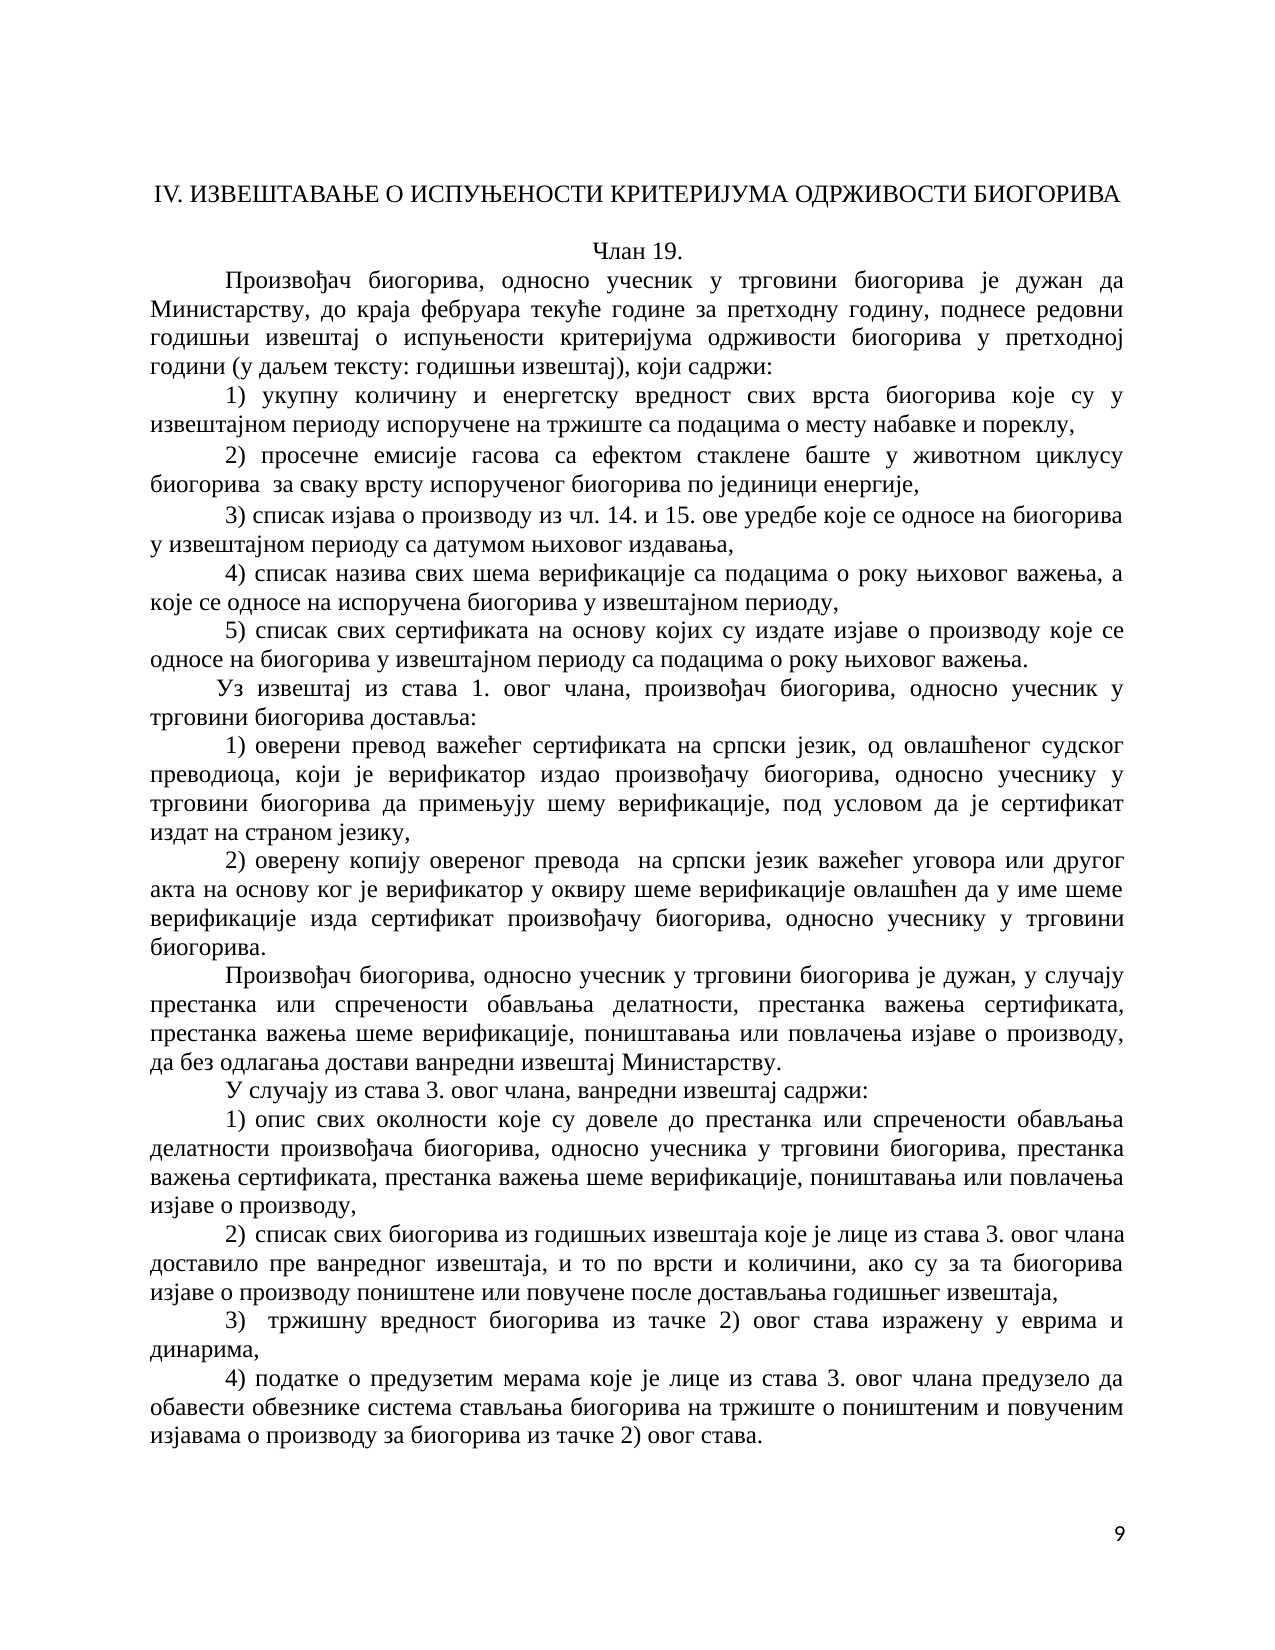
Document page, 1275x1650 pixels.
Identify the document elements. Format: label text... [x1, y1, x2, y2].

text 3) списак изјава о производу из чл. 14. и 15. ове уредбе које се односе на биогорива у извештајном периоду са датумом њиховог издавања, [150, 501, 1125, 558]
list опис свих околности које су довеле до престанка или спречености обављања делатности произвођача биогорива, односно учесника у трговини биогорива, престанка важења сертификата, престанка важења шеме верификације, поништавања или повлачења изјаве о производу, [150, 1104, 1125, 1219]
text 2) просечне емисије гасова са ефектом стаклене баште у животном циклусу биогорива за сваку врсту испорученог биогорива по јединици енергије, [150, 440, 1125, 498]
list тржишну вредност биогорива из тачке 2) овог става изражену у еврима и динарима, [150, 1306, 1125, 1363]
list податке о предузетим мерама које је лице из става 3. овог члана предузело да обавести обвезнике система стављања биогорива на тржиште о поништеним и повученим изјавама о производу за биогорива из тачке 2) овог става. [150, 1363, 1125, 1449]
text Члан 19. [150, 236, 1125, 265]
list оверену копију овереног превода на српски језик важећег уговора или другог акта на основу ког је верификатор у оквиру шеме верификације овлашћен да у име шеме верификације изда сертификат произвођачу биогорива, односно учеснику у трговини биогорива. [150, 846, 1125, 961]
text Произвођач биогорива, односно учесник у трговини биогорива је дужан да Министарству, до краја фебруара текуће године за претходну годину, поднесе редовни годишњи извештај о испуњености критеријума одрживости биогорива у претходној години (у даљем тексту: годишњи извештај), који садржи: [150, 265, 1125, 380]
list У случају из става 3. овог члана, ванредни извештај садржи: [150, 1076, 1125, 1104]
list оверени превод важећег сертификата на српски језик, од овлашћеног судског преводиоца, који је верификатор издао произвођачу биогорива, односно учеснику у трговини биогорива да примењују шему верификације, под условом да је сертификат издат на страном језику, [150, 731, 1125, 846]
text IV. ИЗВЕШТАВАЊЕ О ИСПУЊЕНОСТИ КРИТЕРИЈУМА ОДРЖИВОСТИ БИОГОРИВА [150, 179, 1125, 207]
text 4) списак назива свих шема верификације са подацима о року њиховог важења, а које се односе на испоручена биогорива у извештајном периоду, [150, 558, 1125, 616]
list Уз извештај из става 1. овог члана, произвођач биогорива, односно учесник у трговини биогорива доставља: [150, 673, 1125, 731]
text 1) укупну количину и енергетску вредност свих врста биогорива које су у извештајном периоду испоручене на тржиште са подацима о месту набавке и пореклу, [150, 380, 1125, 437]
list Произвођач биогорива, односно учесник у трговини биогорива је дужан, у случају престанка или спречености обављања делатности, престанка важења сертификата, престанка важења шеме верификације, поништавања или повлачења изјаве о производу, да без одлагања достави ванредни извештај Министарству. [150, 961, 1125, 1076]
text 5) списак свих сертификата на основу којих су издате изјаве о производу које се односе на биогорива у извештајном периоду са подацима о року њиховог важења. [150, 616, 1125, 673]
list списак свих биогорива из годишњих извештаја које је лице из става 3. овог члана доставило пре ванредног извештаја, и то по врсти и количини, ако су за та биогорива изјаве о производу поништене или повучене после достављања годишњег извештаја, [150, 1219, 1125, 1306]
